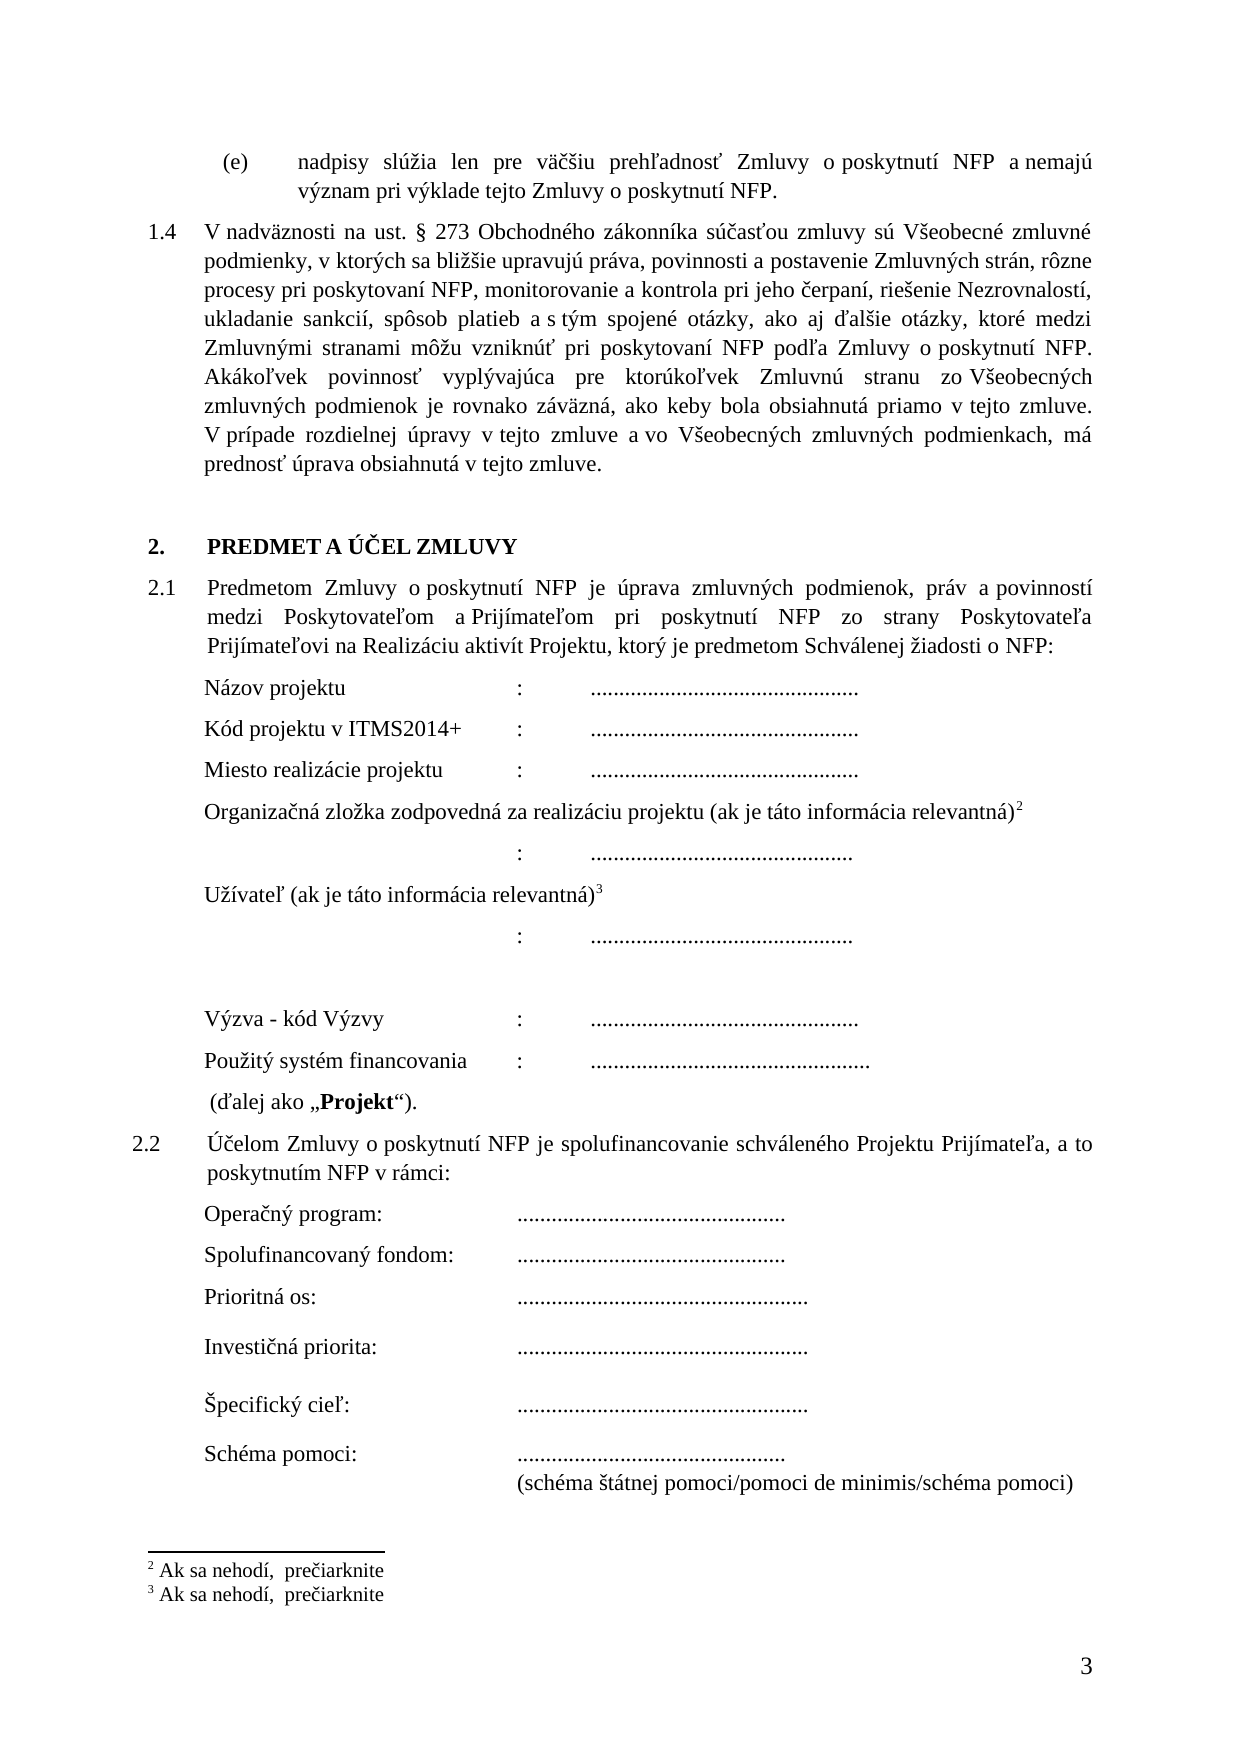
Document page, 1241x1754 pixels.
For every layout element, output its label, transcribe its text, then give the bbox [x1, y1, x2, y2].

text Operačný program: ............................................... [204, 1200, 1092, 1226]
text nadpisy slúžia len pre väčšiu prehľadnosť Zmluvy o poskytnutí NFP a nemajú význam pri výklade tejto Zmluvy o poskytnutí NFP. [223, 148, 1092, 203]
text Použitý systém financovania : ................................................. [148, 1047, 1092, 1073]
text Špecifický cieľ: ................................................... [204, 1391, 1092, 1417]
text : .............................................. [516, 922, 1092, 949]
text Prioritná os: ................................................... [204, 1283, 1092, 1309]
text Schéma pomoci: ............................................... [204, 1440, 1092, 1467]
text Názov projektu : ............................................... [204, 673, 1092, 700]
text (ďalej ako „Projekt“). [204, 1088, 1092, 1114]
text Účelom Zmluvy o poskytnutí NFP je spolufinancovanie schváleného Projektu Prijímateľa, a to poskytnutím NFP v rámci: [132, 1129, 1092, 1185]
text (schéma štátnej pomoci/pomoci de minimis/schéma pomoci) [204, 1469, 1092, 1496]
text Investičná priorita: ................................................... [204, 1333, 1092, 1359]
text Predmetom Zmluvy o poskytnutí NFP je úprava zmluvných podmienok, práv a povinností medzi Poskytovateľom a Prijímateľom pri poskytnutí NFP zo strany Poskytovateľa Prijímateľovi na Realizáciu aktivít Projektu, ktorý je predmetom Schválenej žiadosti o NFP: [148, 574, 1092, 658]
text Spolufinancovaný fondom: ............................................... [204, 1241, 1092, 1268]
text PREDMET A ÚČEL ZMLUVY [148, 533, 1092, 559]
text : .............................................. [516, 839, 1092, 866]
text Užívateľ (ak je táto informácia relevantná) [204, 881, 1092, 907]
text Kód projektu v ITMS2014+ : ............................................... [204, 715, 1092, 741]
text Výzva - kód Výzvy : ............................................... [148, 1005, 1092, 1032]
text Organizačná zložka zodpovedná za realizáciu projektu (ak je táto informácia relevantná) [204, 798, 1092, 824]
text Miesto realizácie projektu : ............................................... [204, 756, 1092, 783]
list 1.4 V nadväznosti na ust. § 273 Obchodného zákonníka súčasťou zmluvy sú Všeobecné zmluvné podmienky, v ktorých sa bližšie upravujú práva, povinnosti a postavenie Zmluvných strán, rôzne procesy pri poskytovaní NFP, monitorovanie a kontrola pri jeho čerpaní, riešenie Nezrovnalostí, ukladanie sankcií, spôsob platieb a s tým spojené otázky, ako aj ďalšie otázky, ktoré medzi Zmluvnými stranami môžu vzniknúť pri poskytovaní NFP podľa Zmluvy o poskytnutí NFP. Akákoľvek povinnosť vyplývajúca pre ktorúkoľvek Zmluvnú stranu zo Všeobecných zmluvných podmienok je rovnako záväzná, ako keby bola obsiahnutá priamo v tejto zmluve. V prípade rozdielnej úpravy v tejto zmluve a vo Všeobecných zmluvných podmienkach, má prednosť úprava obsiahnutá v tejto zmluve. [148, 218, 1092, 476]
